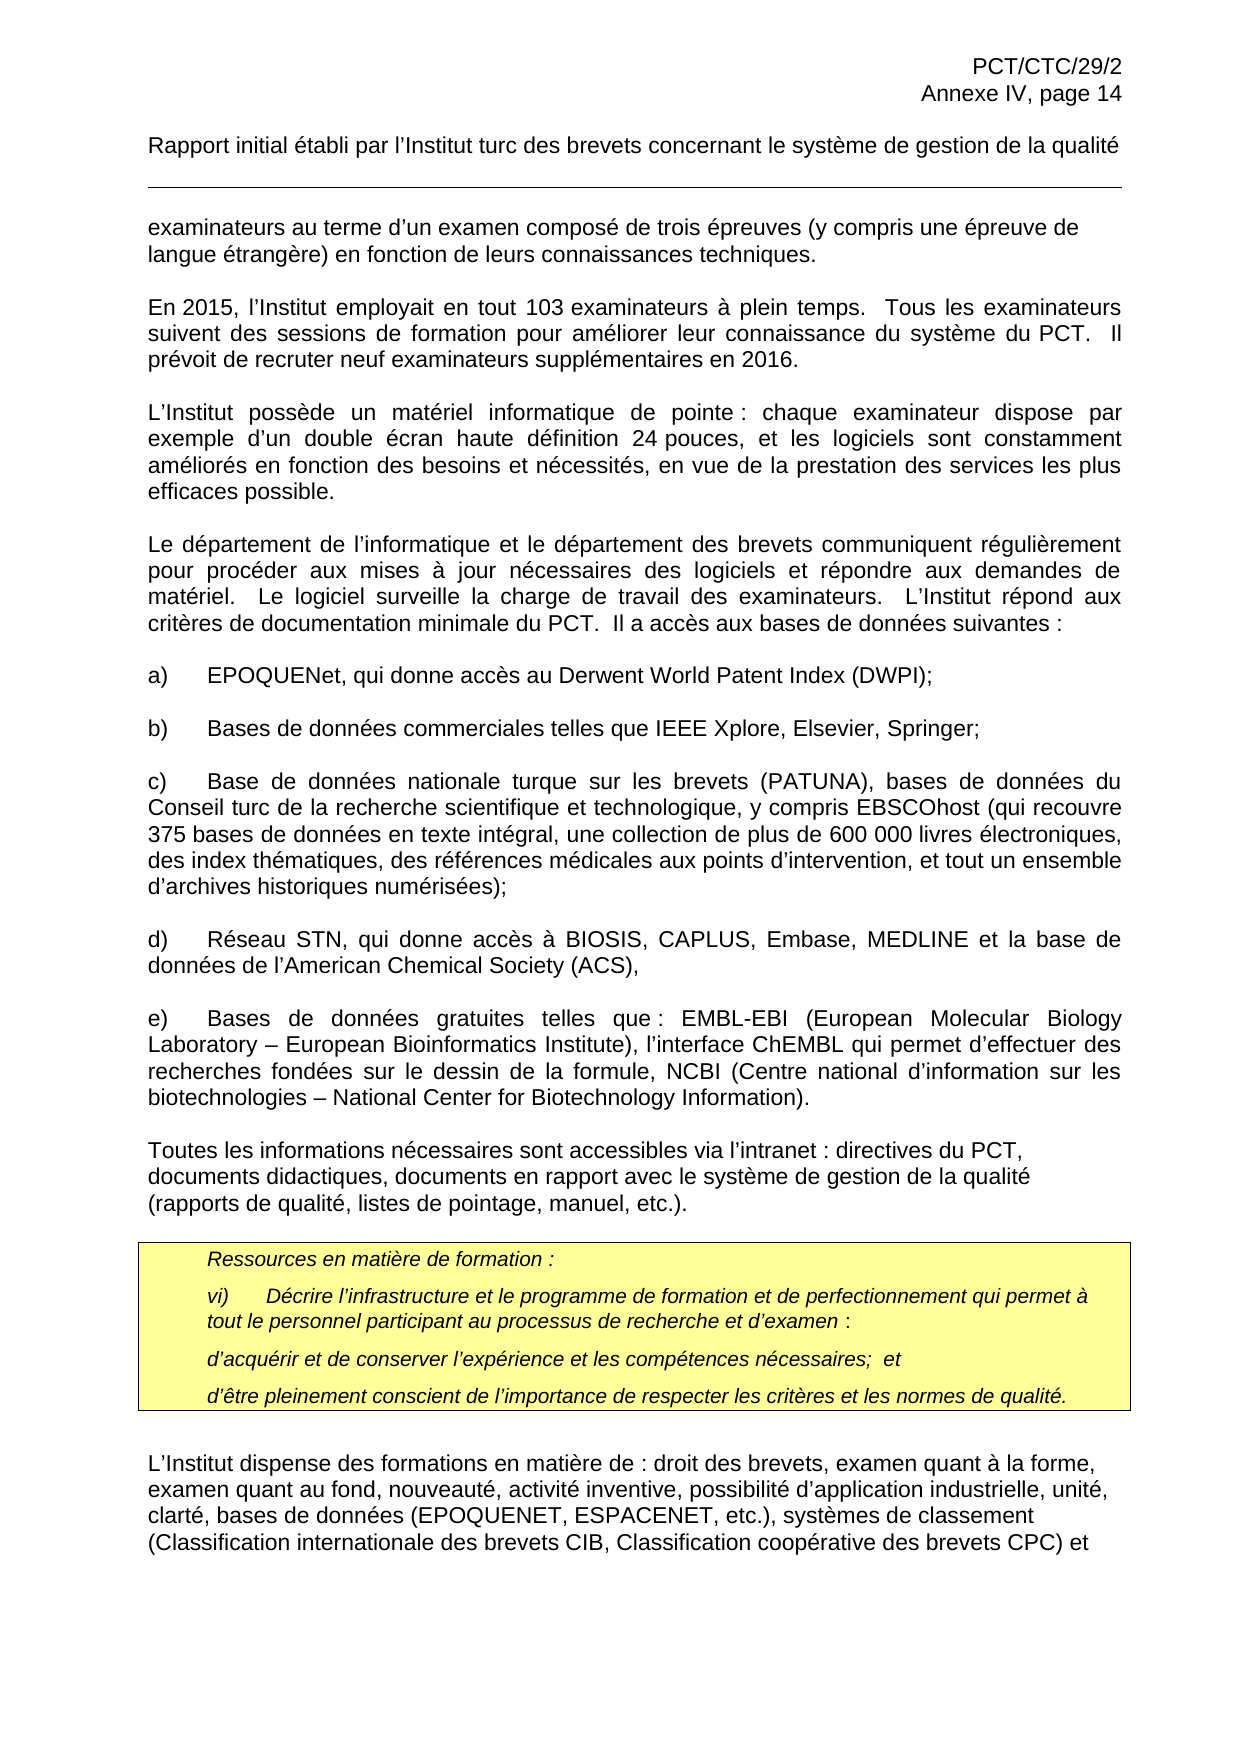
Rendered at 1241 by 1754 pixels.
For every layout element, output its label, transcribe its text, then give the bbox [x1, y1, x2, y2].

text L’Institut possède un matériel informatique de pointe : chaque examinateur dispose par exemple d’un double écran haute définition 24 pouces, et les logiciels sont constamment améliorés en fonction des besoins et nécessités, en vue de la prestation des services les plus efficaces possible. [148, 399, 1122, 504]
text vi) Décrire l’infrastructure et le programme de formation et de perfectionnement qui permet à tout le personnel participant au processus de recherche et d’examen : [139, 1280, 1130, 1333]
text e) Bases de données gratuites telles que : EMBL-EBI (European Molecular Biology Laboratory – European Bioinformatics Institute), l’interface ChEMBL qui permet d’effectuer des recherches fondées sur le dessin de la formule, NCBI (Centre national d’information sur les biotechnologies – National Center for Biotechnology Information). [148, 1005, 1122, 1110]
text Le département de l’informatique et le département des brevets communiquent régulièrement pour procéder aux mises à jour nécessaires des logiciels et répondre aux demandes de matériel. Le logiciel surveille la charge de travail des examinateurs. L’Institut répond aux critères de documentation minimale du PCT. Il a accès aux bases de données suivantes : [148, 531, 1122, 636]
text c) Base de données nationale turque sur les brevets (PATUNA), bases de données du Conseil turc de la recherche scientifique et technologique, y compris EBSCOhost (qui recouvre 375 bases de données en texte intégral, une collection de plus de 600 000 livres électroniques, des index thématiques, des références médicales aux points d’intervention, et tout un ensemble d’archives historiques numérisées); [148, 768, 1122, 899]
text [148, 1450, 1122, 1555]
text Toutes les informations nécessaires sont accessibles via l’intranet : directives du PCT, documents didactiques, documents en rapport avec le système de gestion de la qualité (rapports de qualité, listes de pointage, manuel, etc.). [148, 1137, 1122, 1216]
text b) Bases de données commerciales telles que IEEE Xplore, Elsevier, Springer; [148, 715, 1122, 741]
text d) Réseau STN, qui donne accès à BIOSIS, CAPLUS, Embase, MEDLINE et la base de données de l’American Chemical Society (ACS), [148, 926, 1122, 979]
text En 2015, l’Institut employait en tout 103 examinateurs à plein temps. Tous les examinateurs suivent des sessions de formation pour améliorer leur connaissance du système du PCT. Il prévoit de recruter neuf examinateurs supplémentaires en 2016. [148, 293, 1122, 372]
text Ressources en matière de formation : [139, 1243, 1130, 1270]
text d’acquérir et de conserver l’expérience et les compétences nécessaires; et [139, 1342, 1130, 1370]
text d’être pleinement conscient de l’importance de respecter les critères et les normes de qualité. [139, 1380, 1130, 1410]
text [148, 214, 1122, 267]
text a) EPOQUENet, qui donne accès au Derwent World Patent Index (DWPI); [148, 662, 1122, 689]
